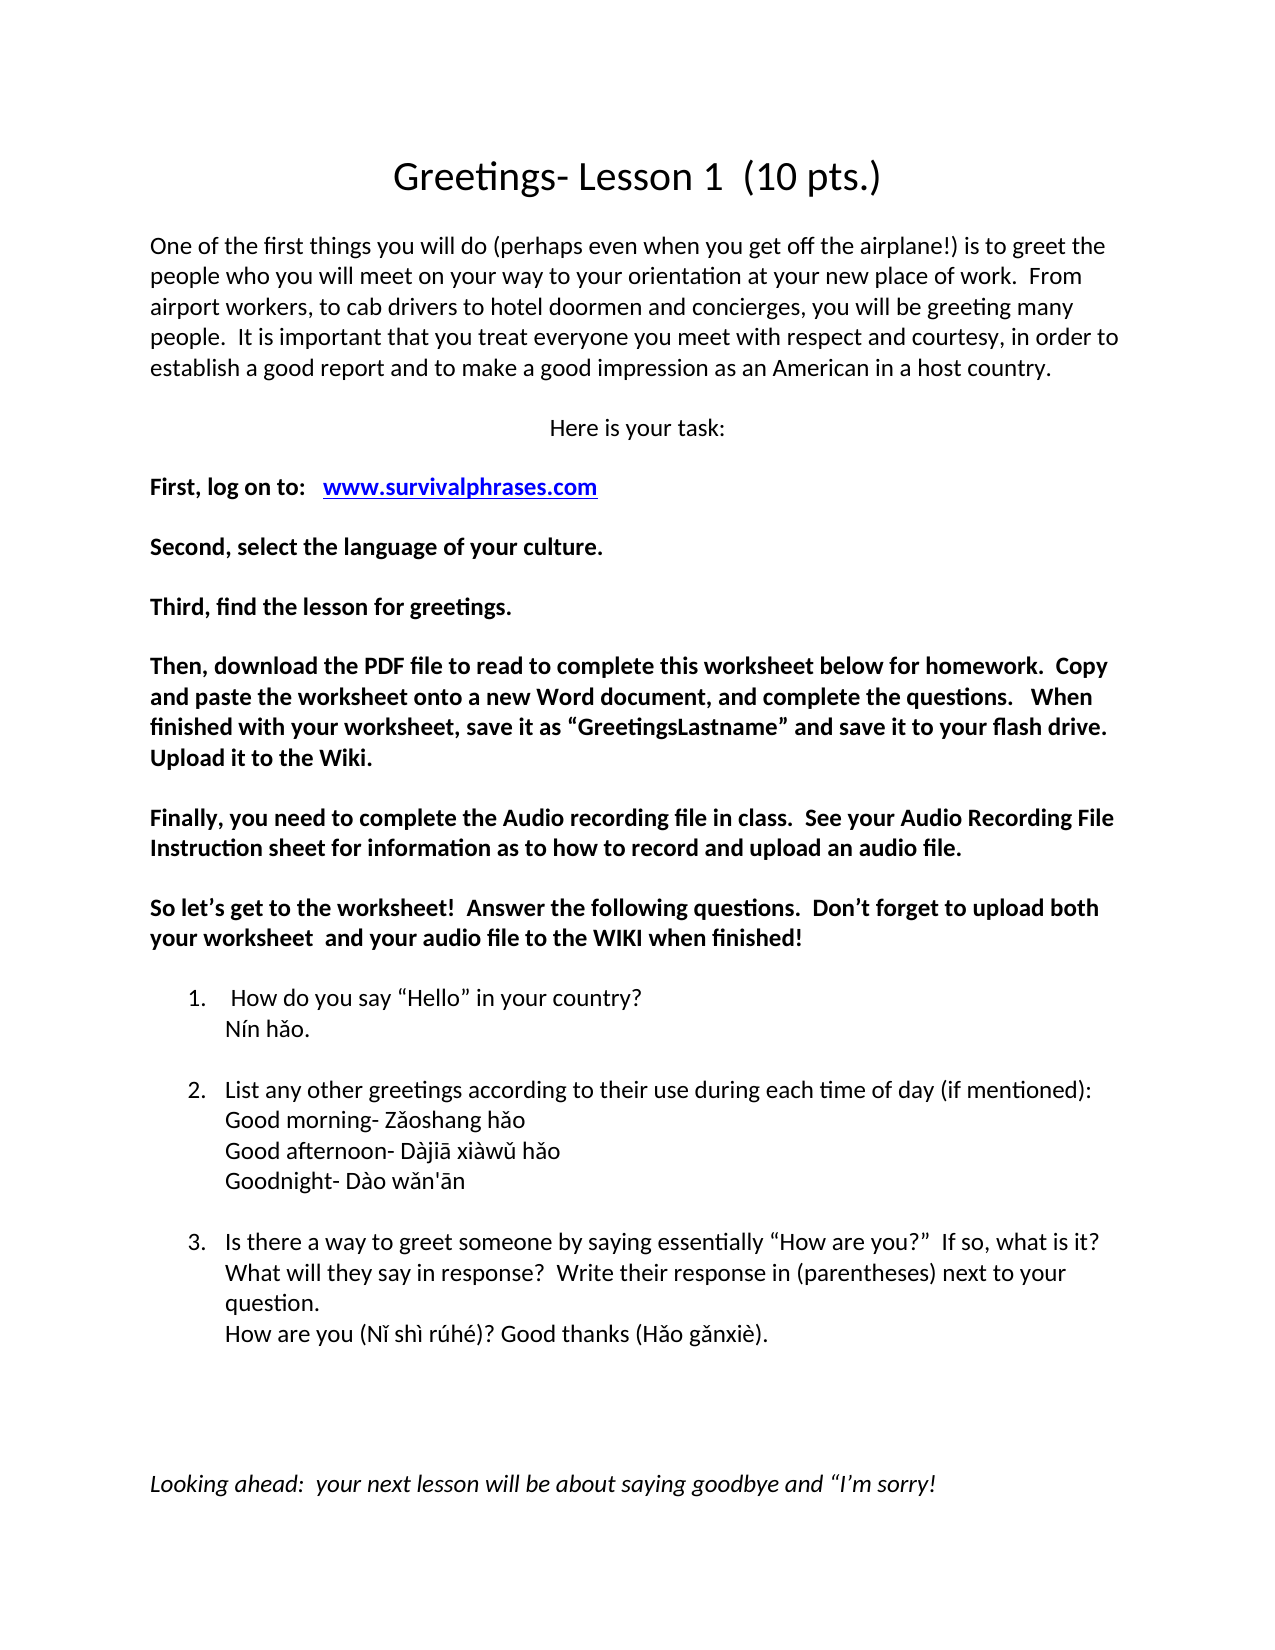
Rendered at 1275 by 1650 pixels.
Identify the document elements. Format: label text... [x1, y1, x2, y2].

text Good afternoon- Dàjiā xiàwǔ hǎo [225, 1135, 1125, 1165]
text Then, download the PDF file to read to complete this worksheet below for homework. Copy and paste the worksheet onto a new Word document, and complete the questions. When finished with your worksheet, save it as “GreetingsLastname” and save it to your flash drive. Upload it to the Wiki. [150, 651, 1125, 773]
text So let’s get to the worksheet! Answer the following questions. Don’t forget to upload both your worksheet and your audio file to the WIKI when finished! [150, 892, 1125, 953]
list List any other greetings according to their use during each time of day (if mentioned): [187, 1074, 1125, 1104]
text Third, find the lesson for greetings. [150, 591, 1125, 621]
text Goodnight- Dào wǎn'ān [225, 1165, 1125, 1196]
text Nín hǎo. [225, 1013, 1125, 1043]
text One of the first things you will do (perhaps even when you get off the airplane!) is to greet the people who you will meet on your way to your orientation at your new place of work. From airport workers, to cab drivers to hotel doormen and concierges, you will be greeting many people. It is important that you treat everyone you meet with respect and courtesy, in order to establish a good report and to make a good impression as an American in a host country. [150, 230, 1125, 383]
list How do you say “Hello” in your country? [187, 982, 1125, 1013]
text Second, select the language of your culture. [150, 531, 1125, 562]
text How are you (Nǐ shì rúhé)? Good thanks (Hǎo gǎnxiè). [225, 1318, 1125, 1348]
text Looking ahead: your next lesson will be about saying goodbye and “I’m sorry! [150, 1468, 1125, 1498]
text Good morning- Zǎoshang hǎo [225, 1104, 1125, 1135]
text Finally, you need to complete the Audio recording file in class. See your Audio Recording File Instruction sheet for information as to how to record and upload an audio file. [150, 802, 1125, 863]
list Is there a way to greet someone by saying essentially “How are you?” If so, what is it? What will they say in response? Write their response in (parentheses) next to your question. [187, 1226, 1125, 1318]
text Greetings- Lesson 1 (10 pts.) [150, 150, 1125, 201]
text Here is your task: [150, 412, 1125, 442]
text First, log on to: www.survivalphrases.com [150, 471, 1125, 502]
